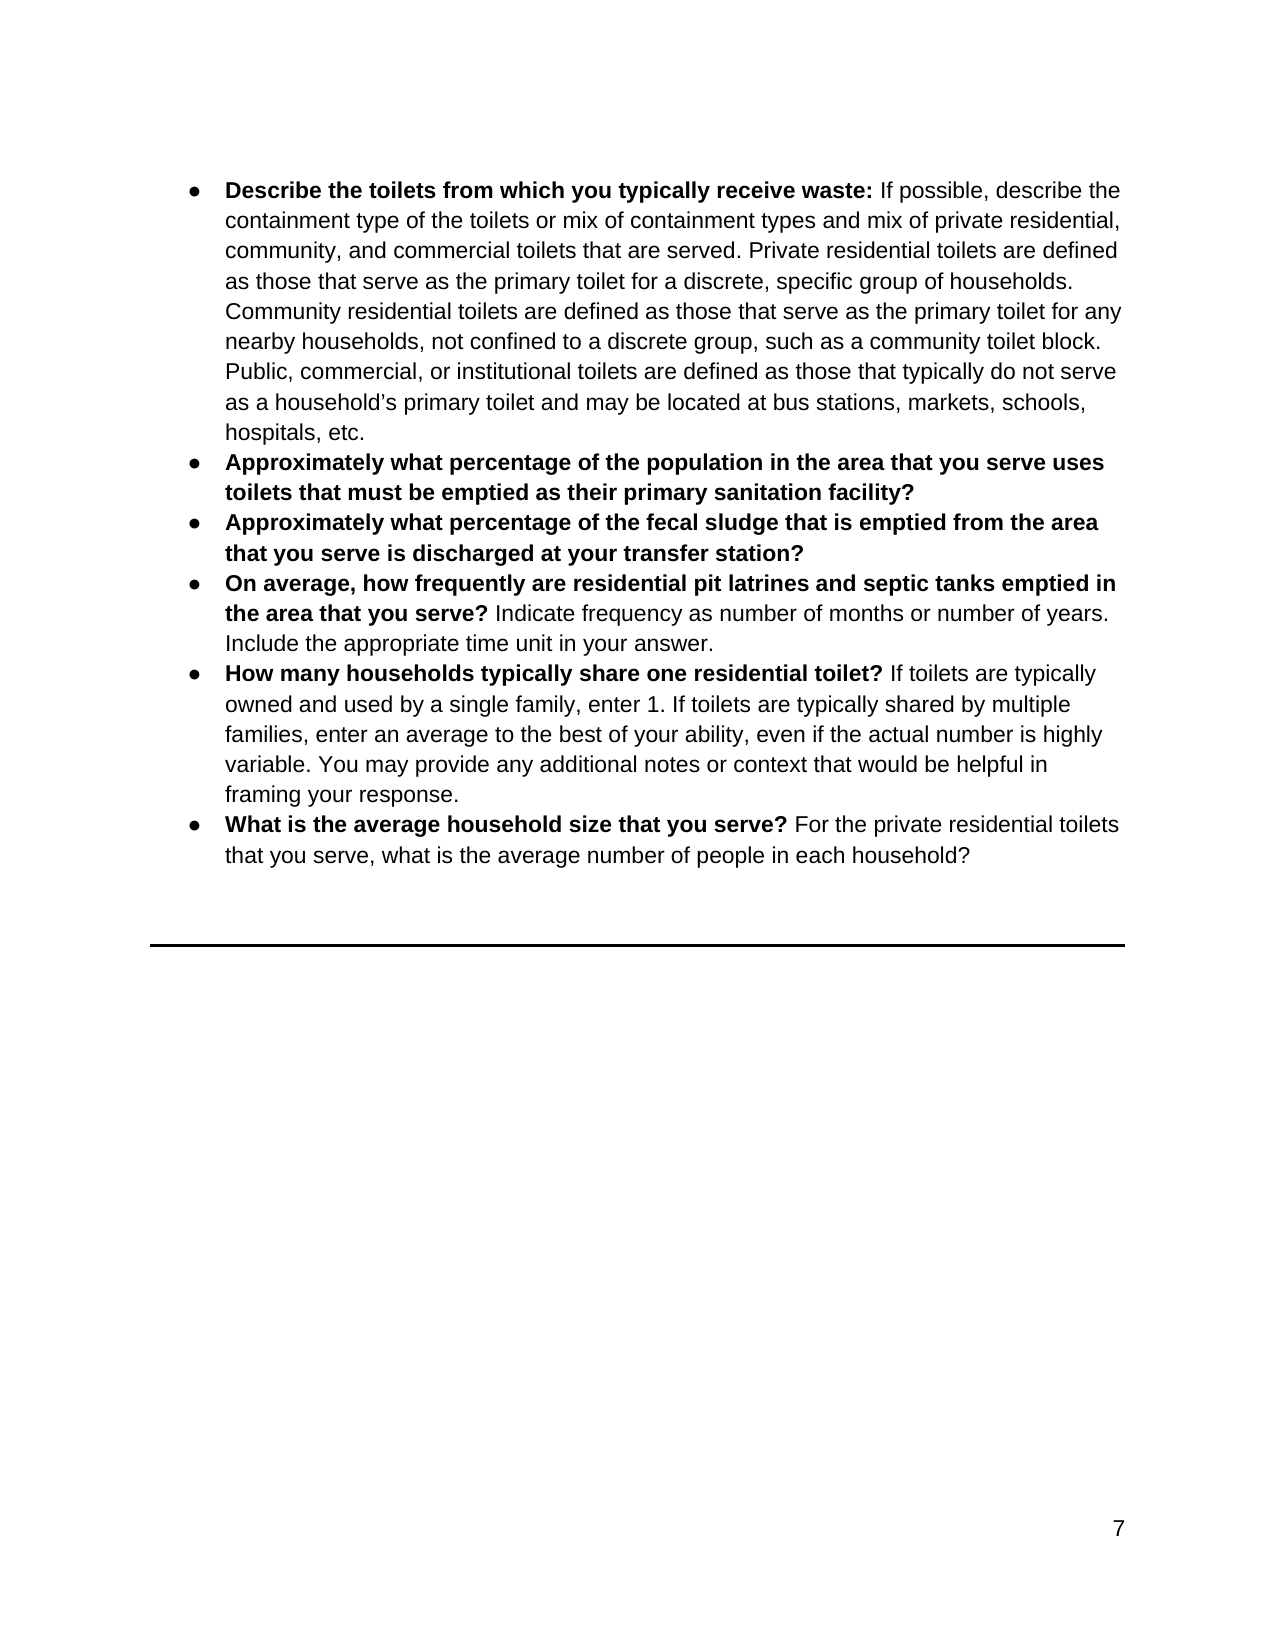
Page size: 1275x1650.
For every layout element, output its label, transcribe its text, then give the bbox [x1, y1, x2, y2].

list Describe the toilets from which you typically receive waste: If possible, describe the containment type of the toilets or mix of containment types and mix of private residential, community, and commercial toilets that are served. Private residential toilets are defined as those that serve as the primary toilet for a discrete, specific group of households. Community residential toilets are defined as those that serve as the primary toilet for any nearby households, not confined to a discrete group, such as a community toilet block. Public, commercial, or institutional toilets are defined as those that typically do not serve as a household’s primary toilet and may be located at bus stations, markets, schools, hospitals, etc. [187, 177, 1125, 445]
list Approximately what percentage of the fecal sludge that is emptied from the area that you serve is discharged at your transfer station? [187, 509, 1125, 566]
list Approximately what percentage of the population in the area that you serve uses toilets that must be emptied as their primary sanitation facility? [187, 449, 1125, 506]
list What is the average household size that you serve? For the private residential toilets that you serve, what is the average number of people in each household? [187, 811, 1125, 868]
list On average, how frequently are residential pit latrines and septic tanks emptied in the area that you serve? Indicate frequency as number of months or number of years. Include the appropriate time unit in your answer. [187, 570, 1125, 657]
list How many households typically share one residential toilet? If toilets are typically owned and used by a single family, enter 1. If toilets are typically shared by multiple families, enter an average to the best of your ability, even if the actual number is highly variable. You may provide any additional notes or context that would be helpful in framing your response. [187, 660, 1125, 808]
